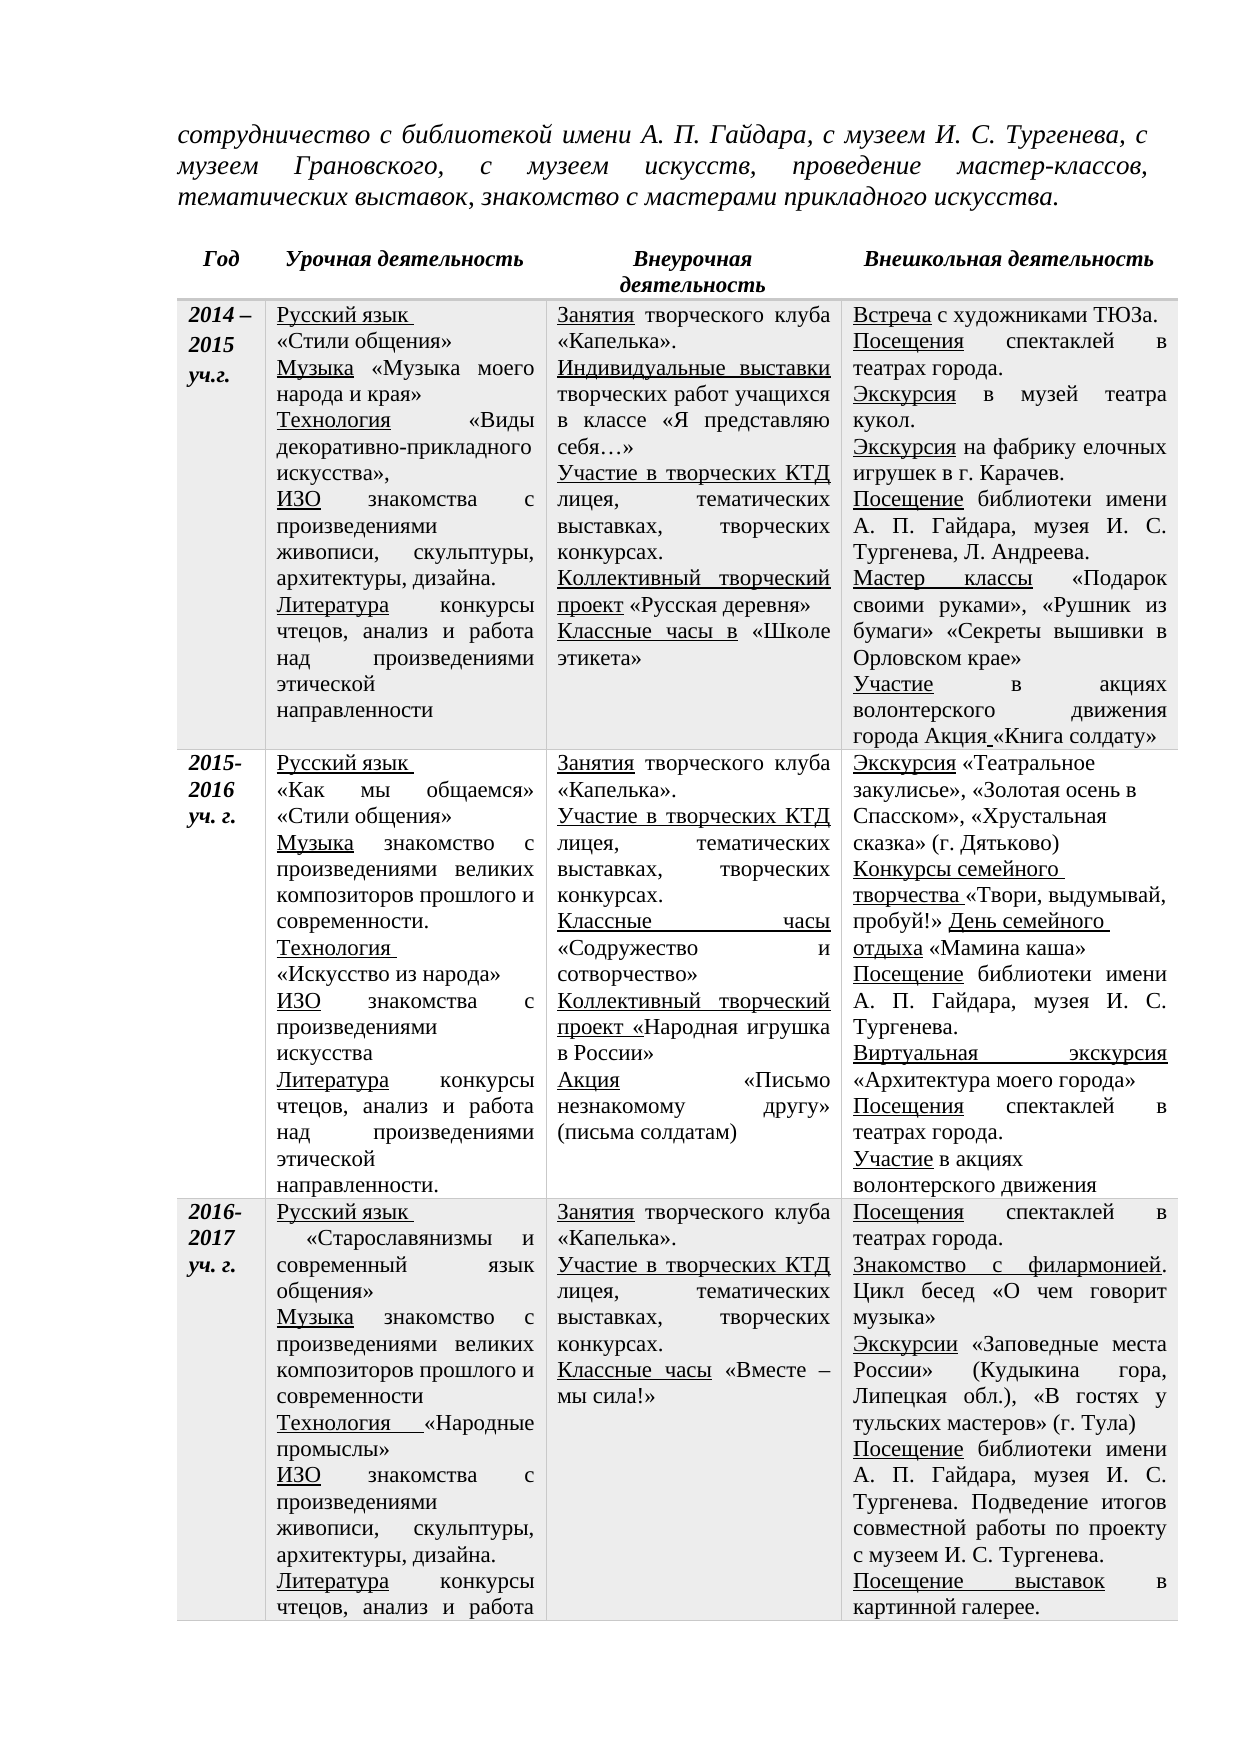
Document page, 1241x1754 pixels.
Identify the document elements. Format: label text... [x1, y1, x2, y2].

table_cell Русский язык «Стили общения» Музыка «Музыка моего народа и края» Технология «Виды декоративно-прикладного искусства», ИЗО знакомства с произведениями живописи, скульптуры, архитектуры, дизайна. Литература конкурсы чтецов, анализ и работа над произведениями этической направленности [266, 301, 546, 749]
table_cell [547, 1199, 841, 1620]
table_header Внешкольная деятельность [842, 245, 1178, 298]
table_cell Экскурсия «Театральное закулисье», «Золотая осень в Спасском», «Хрустальная сказка» (г. Дятьково) Конкурсы семейного творчества «Твори, выдумывай, пробуй!» День семейного отдыха «Мамина каша» Посещение библиотеки имени А. П. Гайдара, музея И. С. Тургенева. Виртуальная экскурсия «Архитектура моего города» Посещения спектаклей в театрах города. Участие в акциях волонтерского движения [842, 750, 1178, 1197]
table_header Урочная деятельность [265, 245, 546, 298]
table_cell Занятия творческого клуба «Капелька». Индивидуальные выставки творческих работ учащихся в классе «Я представляю себя…» Участие в творческих КТД лицея, тематических выставках, творческих конкурсах. Коллективный творческий проект «Русская деревня» Классные часы в «Школе этикета» [547, 301, 841, 749]
table_header Год [177, 245, 265, 298]
table_cell 2014 – 2015 уч.г. [177, 301, 265, 749]
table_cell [266, 1199, 546, 1620]
table_cell 2015-2016 уч. г. [177, 750, 265, 1197]
table_cell Русский язык «Как мы общаемся» «Стили общения» Музыка знакомство с произведениями великих композиторов прошлого и современности. Технология «Искусство из народа» ИЗО знакомства с произведениями искусства Литература конкурсы чтецов, анализ и работа над произведениями этической направленности. [266, 750, 546, 1197]
table_cell Занятия творческого клуба «Капелька». Участие в творческих КТД лицея, тематических выставках, творческих конкурсах. Классные часы «Содружество и сотворчество» Коллективный творческий проект «Народная игрушка в России» Акция «Письмо незнакомому другу» (письма солдатам) [547, 750, 841, 1197]
table_cell 2016-2017 уч. г. [177, 1199, 265, 1620]
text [177, 118, 1152, 212]
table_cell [842, 1199, 1178, 1620]
table_header Внеурочная деятельность [546, 245, 842, 298]
table_cell Встреча с художниками ТЮЗа. Посещения спектаклей в театрах города. Экскурсия в музей театра кукол. Экскурсия на фабрику елочных игрушек в г. Карачев. Посещение библиотеки имени А. П. Гайдара, музея И. С. Тургенева, Л. Андреева. Мастер классы «Подарок своими руками», «Рушник из бумаги» «Секреты вышивки в Орловском крае» Участие в акциях волонтерского движения города Акция «Книга солдату» [842, 301, 1178, 749]
